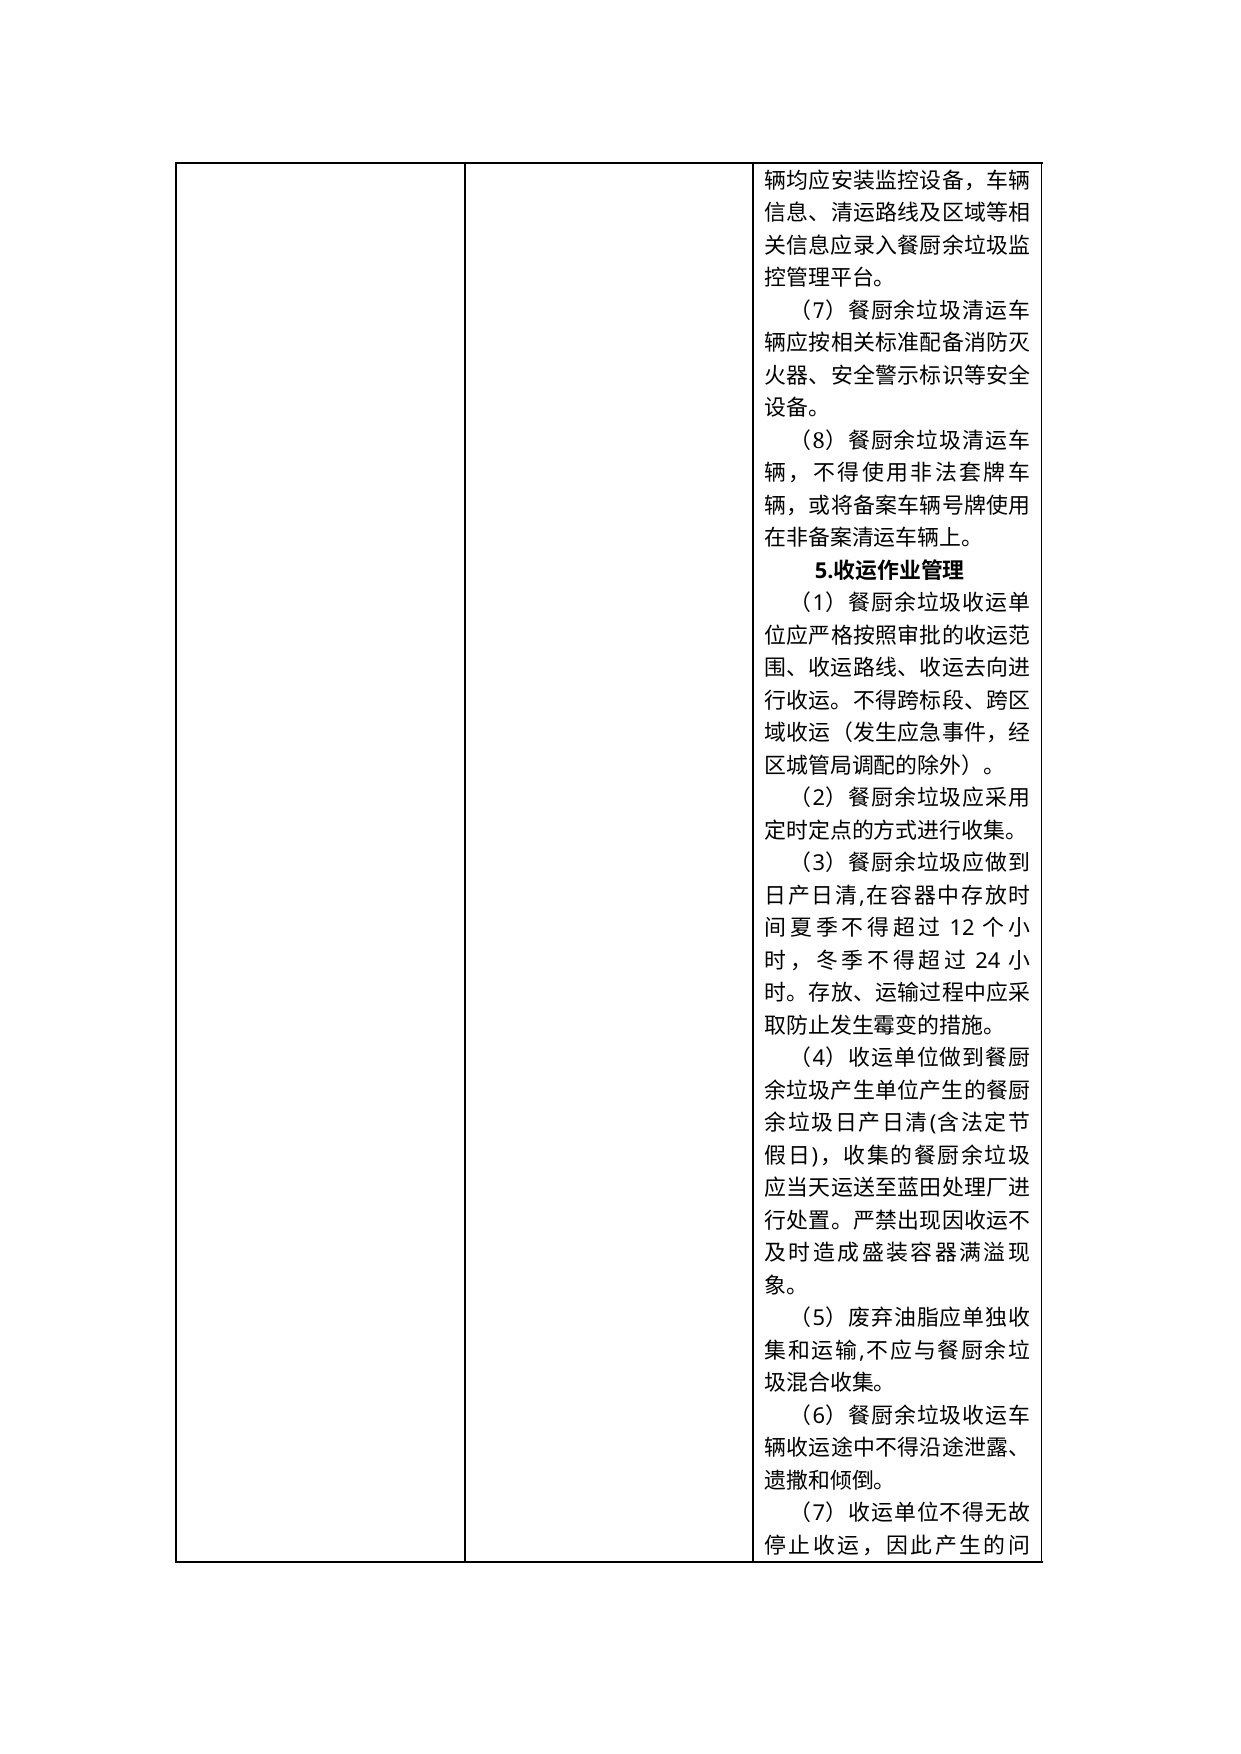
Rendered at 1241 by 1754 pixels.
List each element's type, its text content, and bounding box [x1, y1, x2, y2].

table_cell 1 [466, 164, 752, 1561]
table_cell [177, 164, 464, 1561]
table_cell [754, 164, 1041, 1561]
